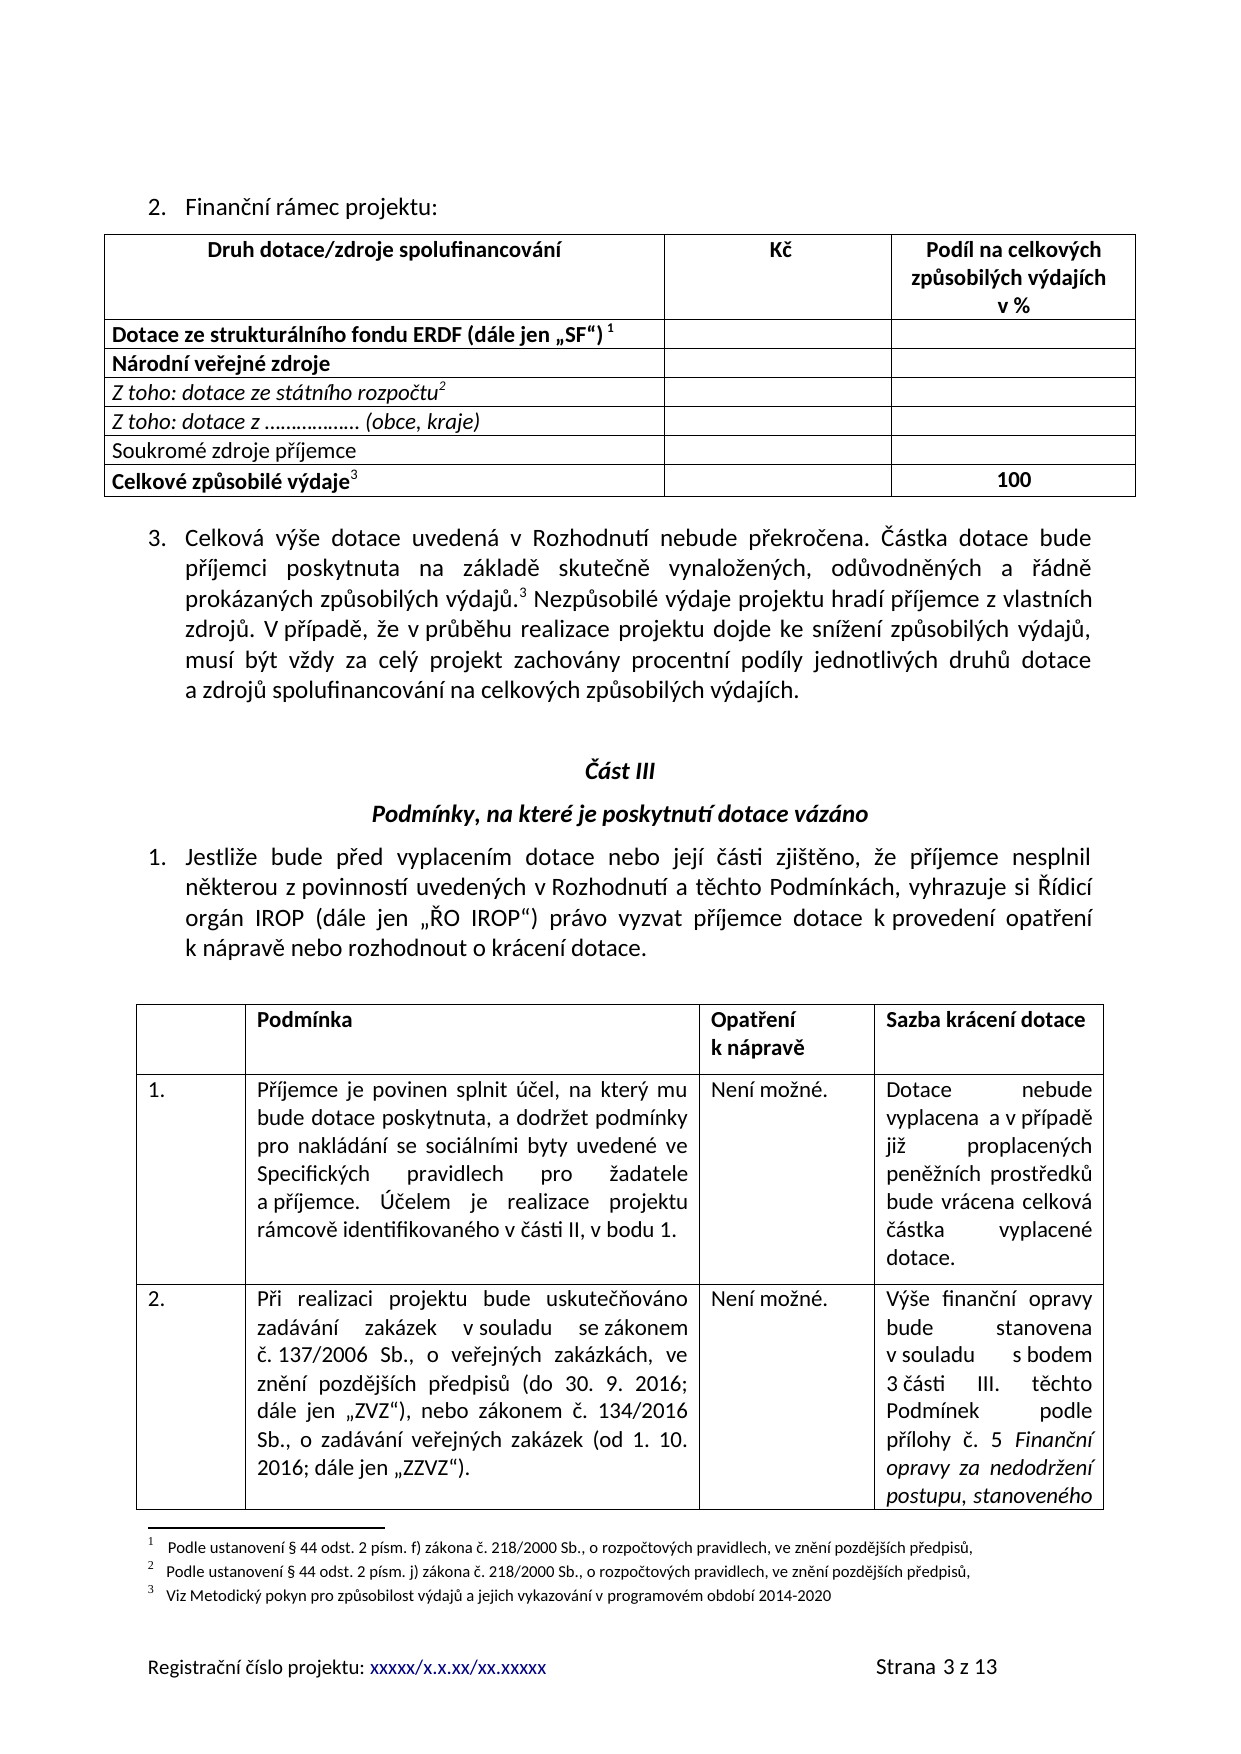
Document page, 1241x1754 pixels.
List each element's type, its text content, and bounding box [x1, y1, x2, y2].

table_cell 2. [137, 1285, 245, 1509]
table_header Druh dotace/zdroje spolufinancování [105, 235, 664, 319]
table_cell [246, 1285, 699, 1509]
table_cell [665, 465, 891, 496]
table_cell [892, 407, 1135, 435]
list Celková výše dotace uvedená v Rozhodnutí nebude překročena. Částka dotace bude příjemci poskytnuta na základě skutečně vynaložených, odůvodněných a řádně prokázaných způsobilých výdajů.3 Nezpůsobilé výdaje projektu hradí příjemce z vlastních zdrojů. V případě, že v průběhu realizace projektu dojde ke snížení způsobilých výdajů, musí být vždy za celý projekt zachovány procentní podíly jednotlivých druhů dotace a zdrojů spolufinancování na celkových způsobilých výdajích. [148, 522, 1092, 705]
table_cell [875, 1285, 1103, 1509]
table_header [137, 1005, 245, 1074]
table_header Sazba krácení dotace [875, 1005, 1103, 1074]
table_header Opatření k nápravě [700, 1005, 874, 1074]
table_cell Národní veřejné zdroje [105, 349, 664, 377]
table_cell [892, 320, 1135, 348]
table_header Kč [665, 235, 891, 319]
table_cell Není možné. [700, 1285, 874, 1509]
table_cell Celkové způsobilé výdaje [105, 465, 664, 496]
table_cell Dotace ze strukturálního fondu ERDF (dále jen „SF“) [105, 320, 664, 348]
table_cell [665, 407, 891, 435]
table_cell [892, 349, 1135, 377]
table_cell Příjemce je povinen splnit účel, na který mu bude dotace poskytnuta, a dodržet podmínky pro nakládání se sociálními byty uvedené ve Specifických pravidlech pro žadatele a příjemce. Účelem je realizace projektu rámcově identifikovaného v části II, v bodu 1. [246, 1075, 699, 1283]
table_header Podmínka [246, 1005, 699, 1074]
table_cell Z toho: dotace z ……………… (obce, kraje) [105, 407, 664, 435]
table_header Podíl na celkových způsobilých výdajích v % [892, 235, 1135, 319]
table_cell Soukromé zdroje příjemce [105, 436, 664, 464]
list Jestliže bude před vyplacením dotace nebo její části zjištěno, že příjemce nesplnil některou z povinností uvedených v Rozhodnutí a těchto Podmínkách, vyhrazuje si Řídicí orgán IROP (dále jen „ŘO IROP“) právo vyzvat příjemce dotace k provedení opatření k nápravě nebo rozhodnout o krácení dotace. [148, 841, 1092, 963]
table_cell Dotace nebude vyplacena a v případě již proplacených peněžních prostředků bude vrácena celková částka vyplacené dotace. [875, 1075, 1103, 1283]
table_cell Není možné. [700, 1075, 874, 1283]
table_cell [665, 378, 891, 406]
table_cell Z toho: dotace ze státního rozpočtu [105, 378, 664, 406]
subtitle Podmínky, na které je poskytnutí dotace vázáno [148, 798, 1092, 828]
subtitle Část III [148, 755, 1092, 785]
table_cell [665, 349, 891, 377]
list Finanční rámec projektu: [148, 191, 1074, 221]
table_cell [665, 436, 891, 464]
table_cell [665, 320, 891, 348]
table_cell 1. [137, 1075, 245, 1283]
table_cell [892, 378, 1135, 406]
table_cell [892, 436, 1135, 464]
table_cell 100 [892, 465, 1135, 496]
